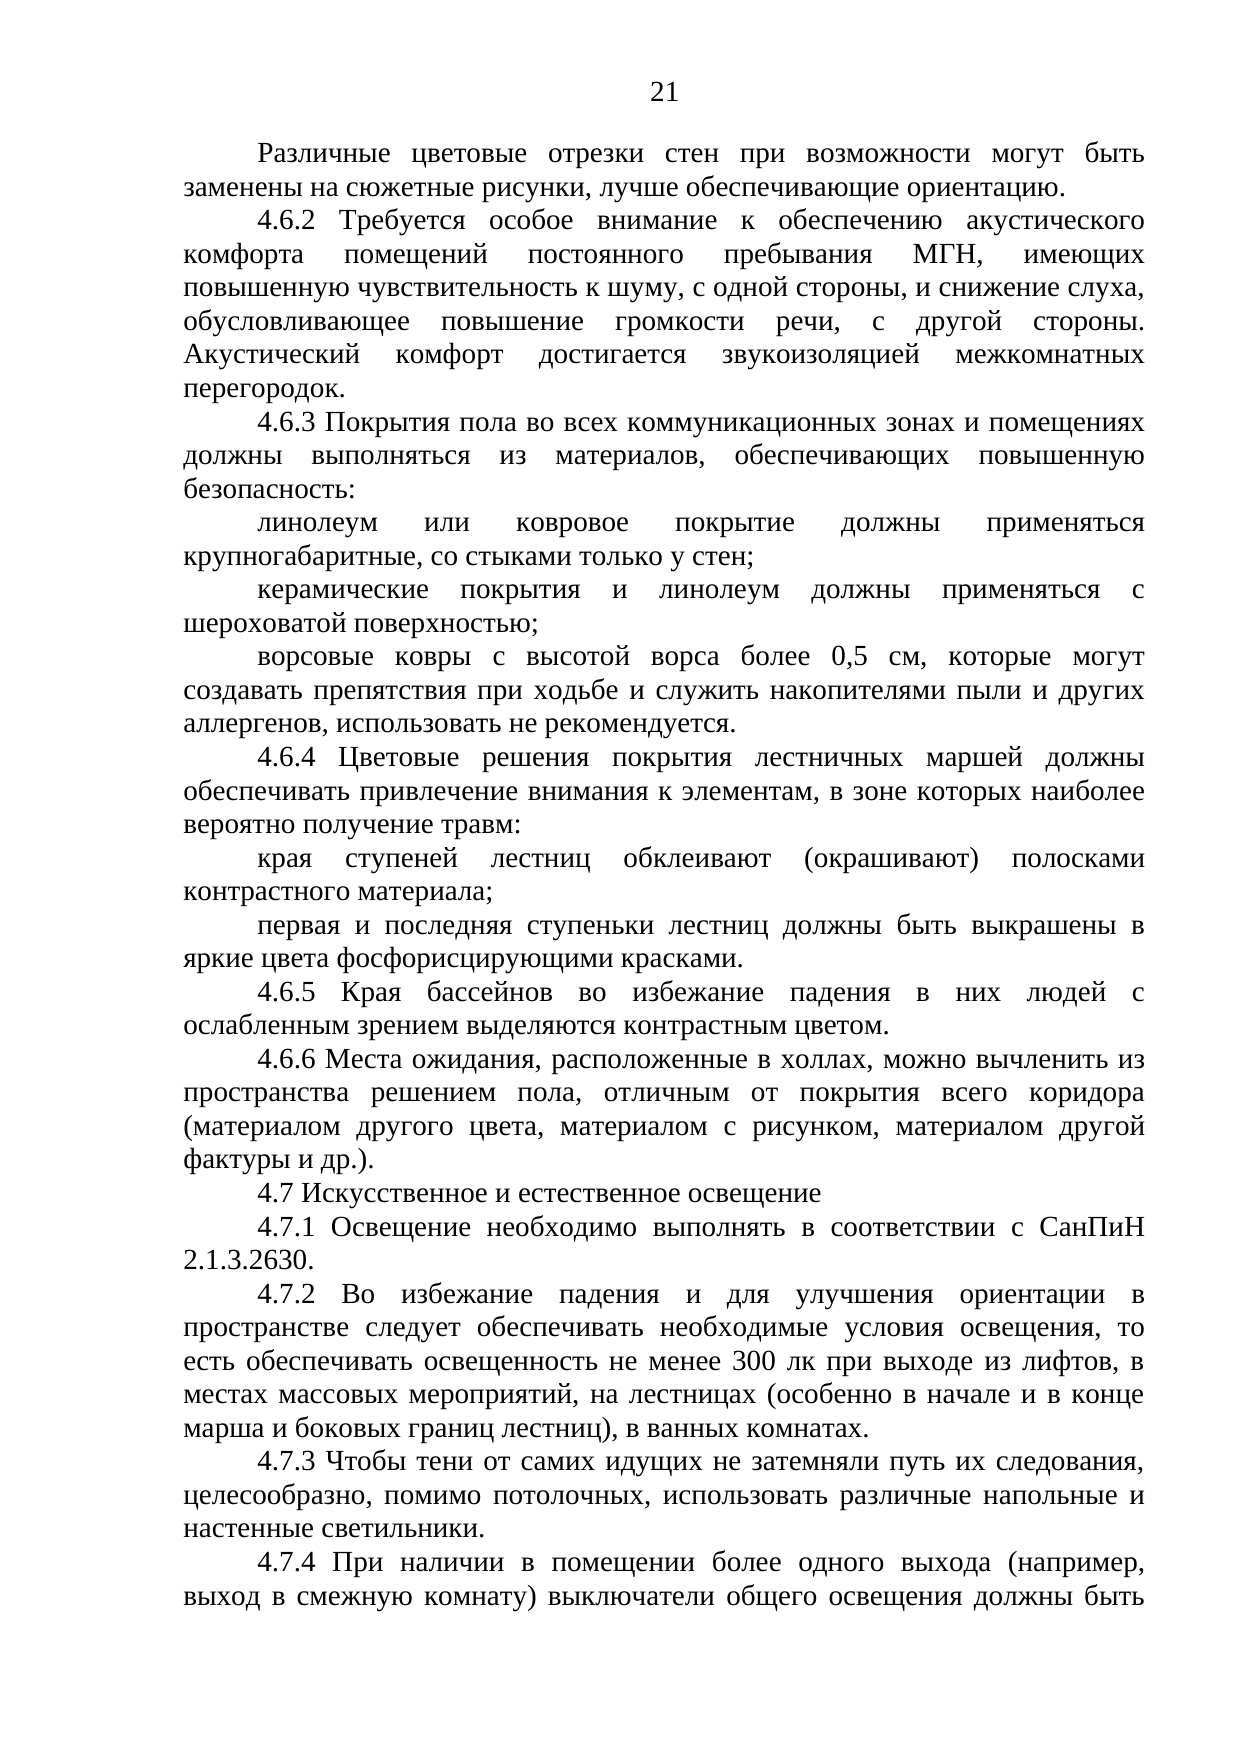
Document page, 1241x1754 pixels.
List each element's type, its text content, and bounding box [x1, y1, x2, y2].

text 4.6.3 Покрытия пола во всех коммуникационных зонах и помещениях должны выполняться из материалов, обеспечивающих повышенную безопасность: [183, 404, 1146, 504]
text 4.6.6 Места ожидания, расположенные в холлах, можно вычленить из пространства решением пола, отличным от покрытия всего коридора (материалом другого цвета, материалом с рисунком, материалом другой фактуры и др.). [183, 1041, 1146, 1175]
text керамические покрытия и линолеум должны применяться с шероховатой поверхностью; [183, 571, 1146, 638]
text 4.6.4 Цветовые решения покрытия лестничных маршей должны обеспечивать привлечение внимания к элементам, в зоне которых наиболее вероятно получение травм: [183, 739, 1146, 840]
text Различные цветовые отрезки стен при возможности могут быть заменены на сюжетные рисунки, лучше обеспечивающие ориентацию. [183, 135, 1146, 202]
text 4.6.2 Требуется особое внимание к обеспечению акустического комфорта помещений постоянного пребывания МГН, имеющих повышенную чувствительность к шуму, с одной стороны, и снижение слуха, обусловливающее повышение громкости речи, с другой стороны. Акустический комфорт достигается звукоизоляцией межкомнатных перегородок. [183, 202, 1146, 404]
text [183, 1544, 1146, 1611]
text линолеум или ковровое покрытие должны применяться крупногабаритные, со стыками только у стен; [183, 504, 1146, 571]
text 4.7.2 Во избежание падения и для улучшения ориентации в пространстве следует обеспечивать необходимые условия освещения, то есть обеспечивать освещенность не менее 300 лк при выходе из лифтов, в местах массовых мероприятий, на лестницах (особенно в начале и в конце марша и боковых границ лестниц), в ванных комнатах. [183, 1276, 1146, 1443]
text 4.7 Искусственное и естественное освещение [183, 1175, 1146, 1209]
text края ступеней лестниц обклеивают (окрашивают) полосками контрастного материала; [183, 840, 1146, 907]
text 4.6.5 Края бассейнов во избежание падения в них людей с ослабленным зрением выделяются контрастным цветом. [183, 974, 1146, 1041]
text 4.7.3 Чтобы тени от самих идущих не затемняли путь их следования, целесообразно, помимо потолочных, использовать различные напольные и настенные светильники. [183, 1443, 1146, 1544]
text первая и последняя ступеньки лестниц должны быть выкрашены в яркие цвета фосфорисцирующими красками. [183, 907, 1146, 974]
text 4.7.1 Освещение необходимо выполнять в соответствии с СанПиН 2.1.3.2630. [183, 1209, 1146, 1276]
text ворсовые ковры с высотой ворса более 0,5 см, которые могут создавать препятствия при ходьбе и служить накопителями пыли и других аллергенов, использовать не рекомендуется. [183, 638, 1146, 739]
